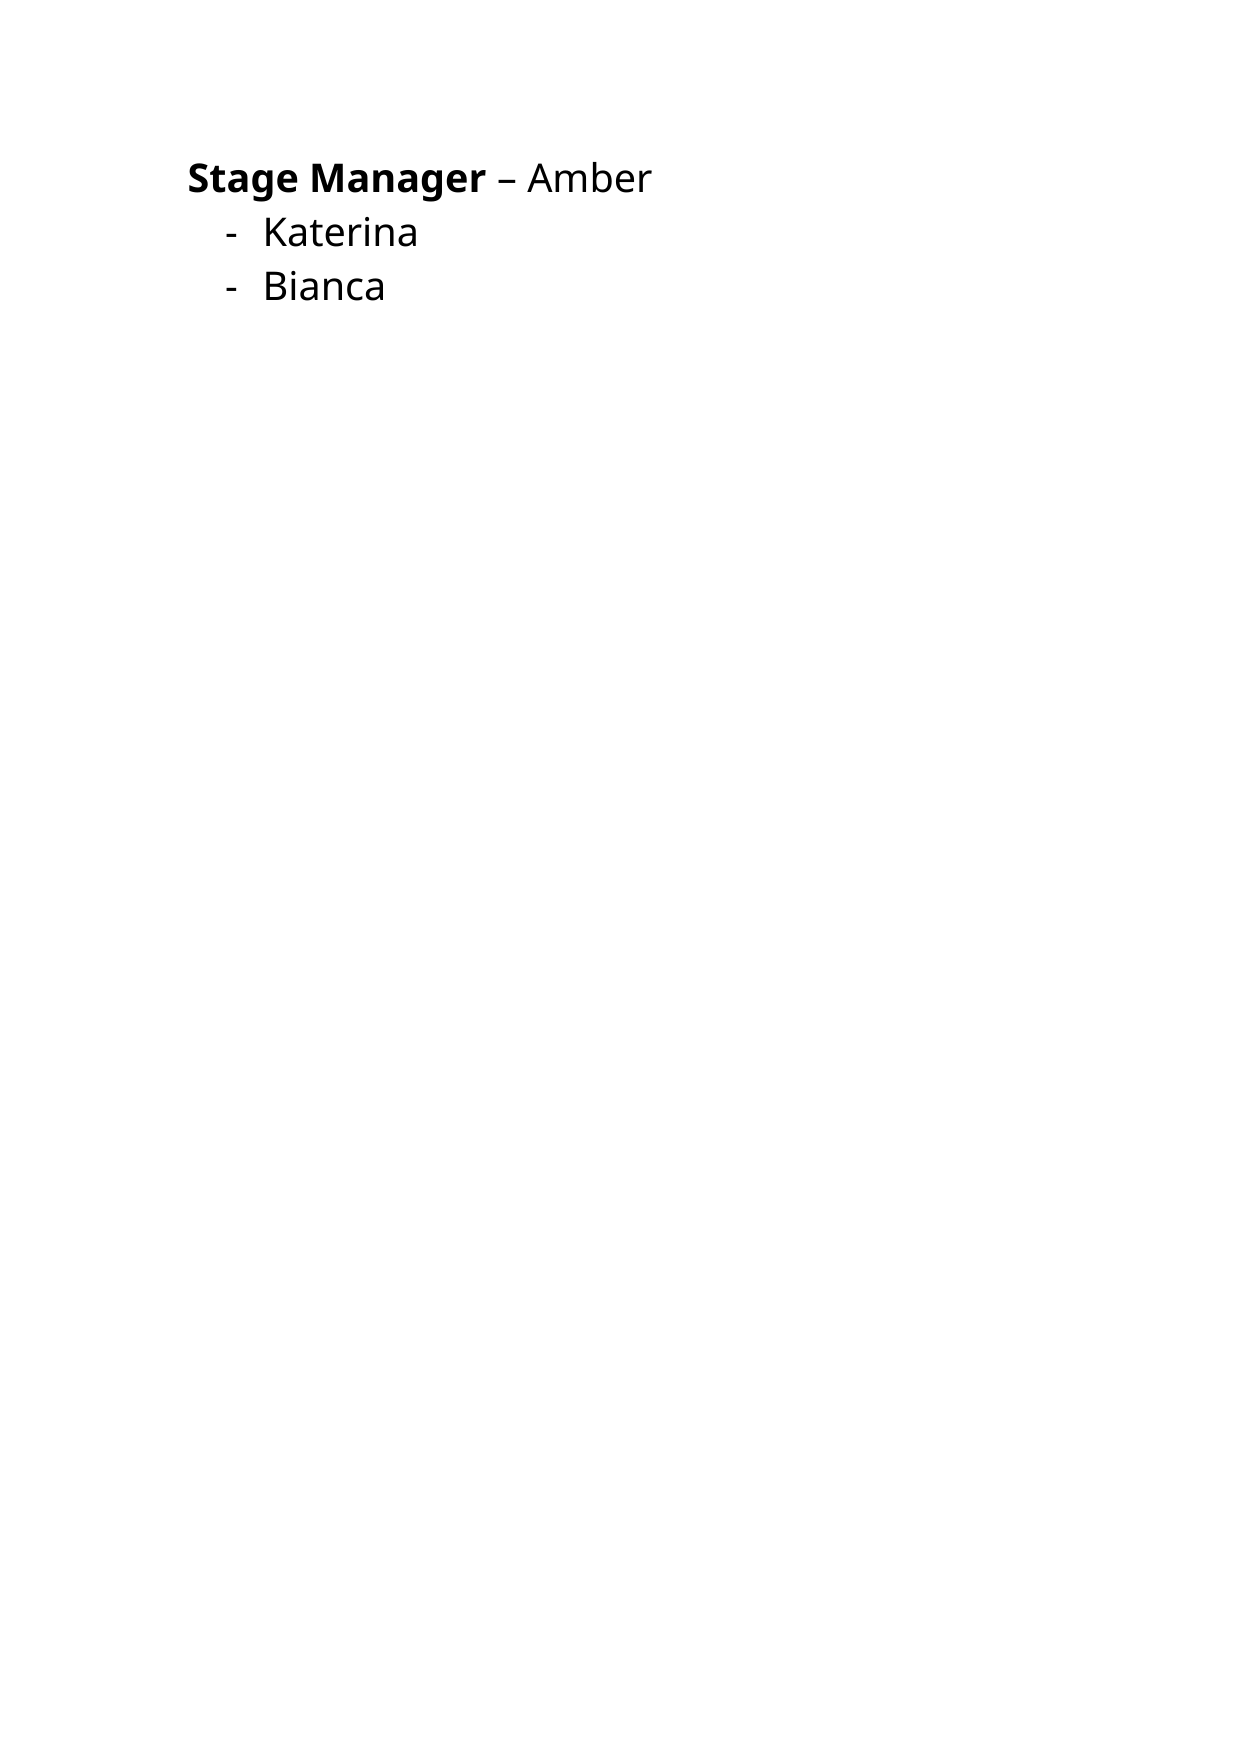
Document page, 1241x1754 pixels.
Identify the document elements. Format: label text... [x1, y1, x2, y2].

list Bianca [225, 258, 1053, 312]
text Stage Manager – Amber [187, 150, 1053, 204]
list Katerina [225, 204, 1053, 258]
